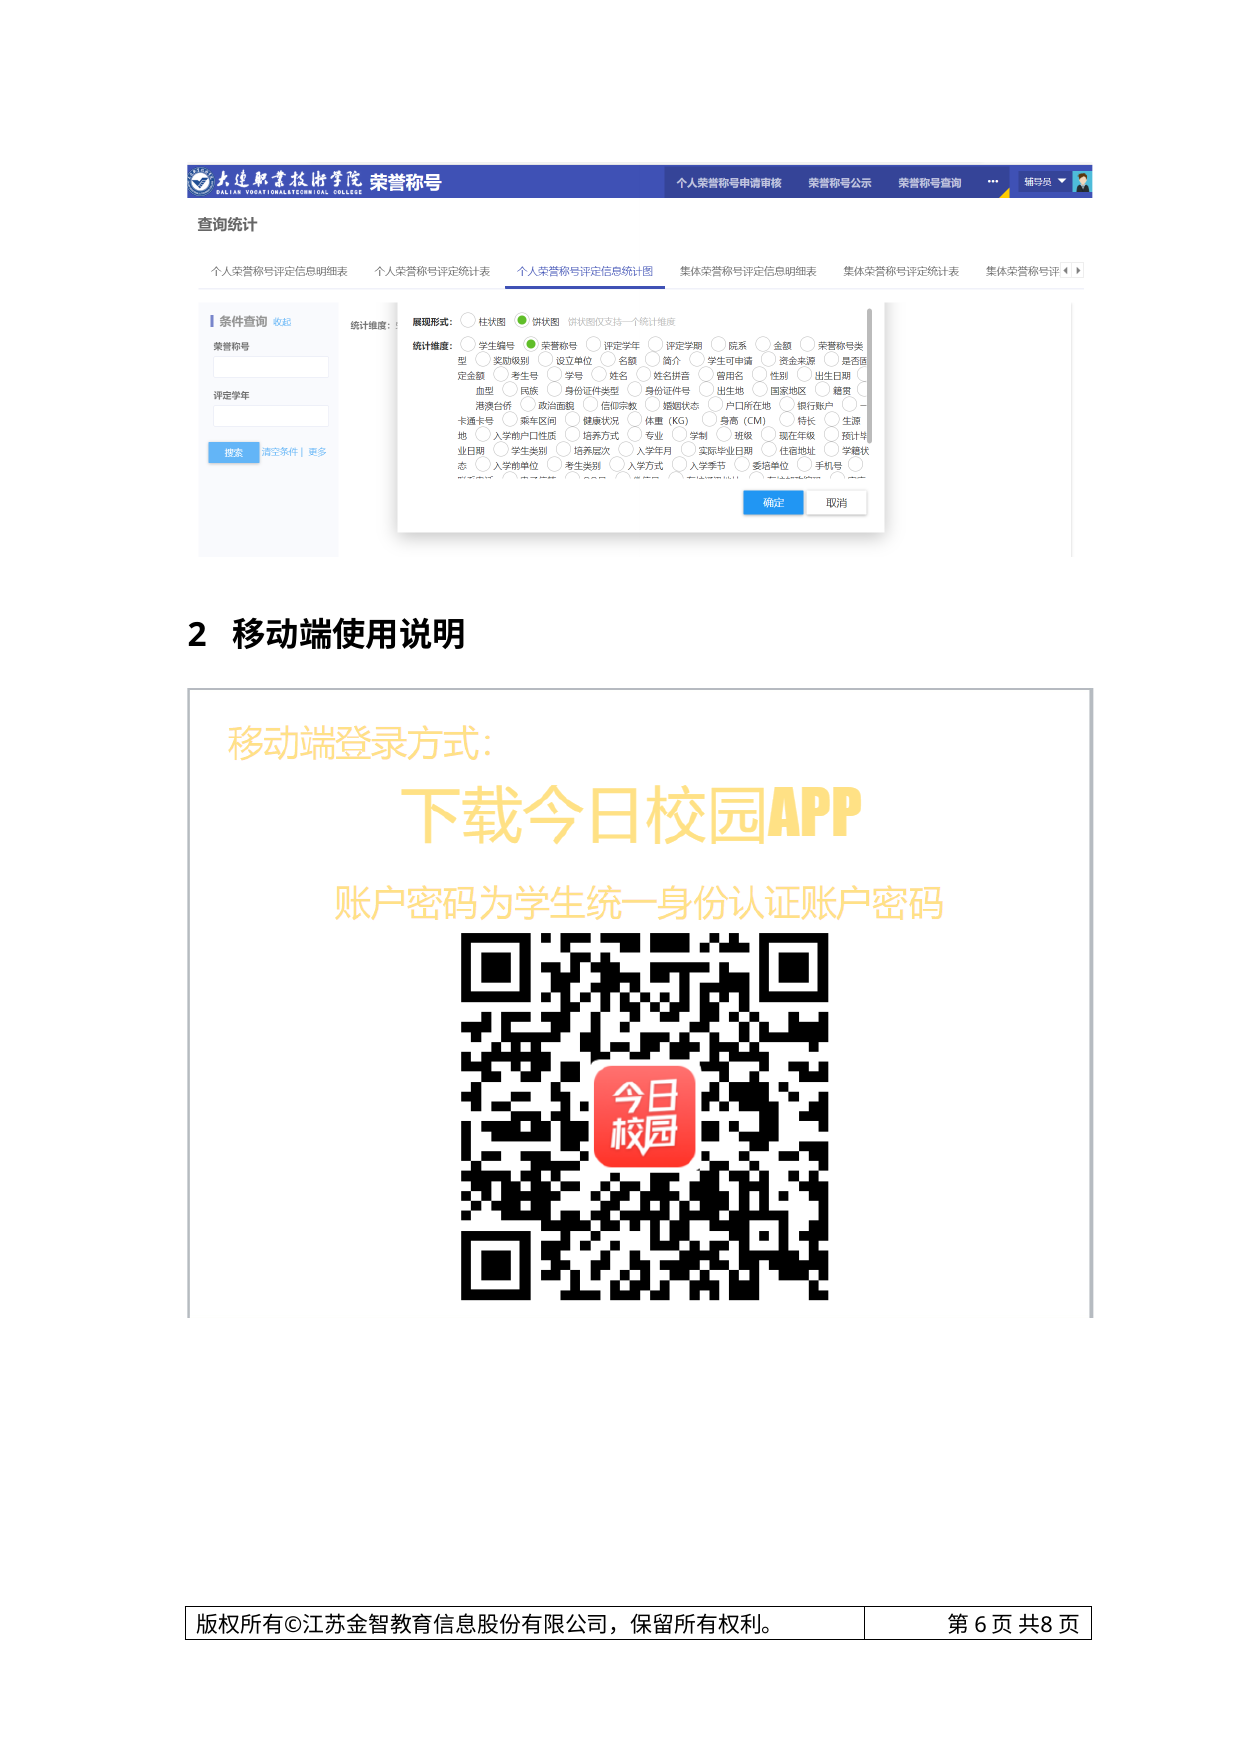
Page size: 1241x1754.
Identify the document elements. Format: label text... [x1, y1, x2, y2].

picture [187, 162, 1093, 557]
picture [187, 688, 1094, 1318]
subtitle 移动端使用说明 [187, 599, 1094, 664]
